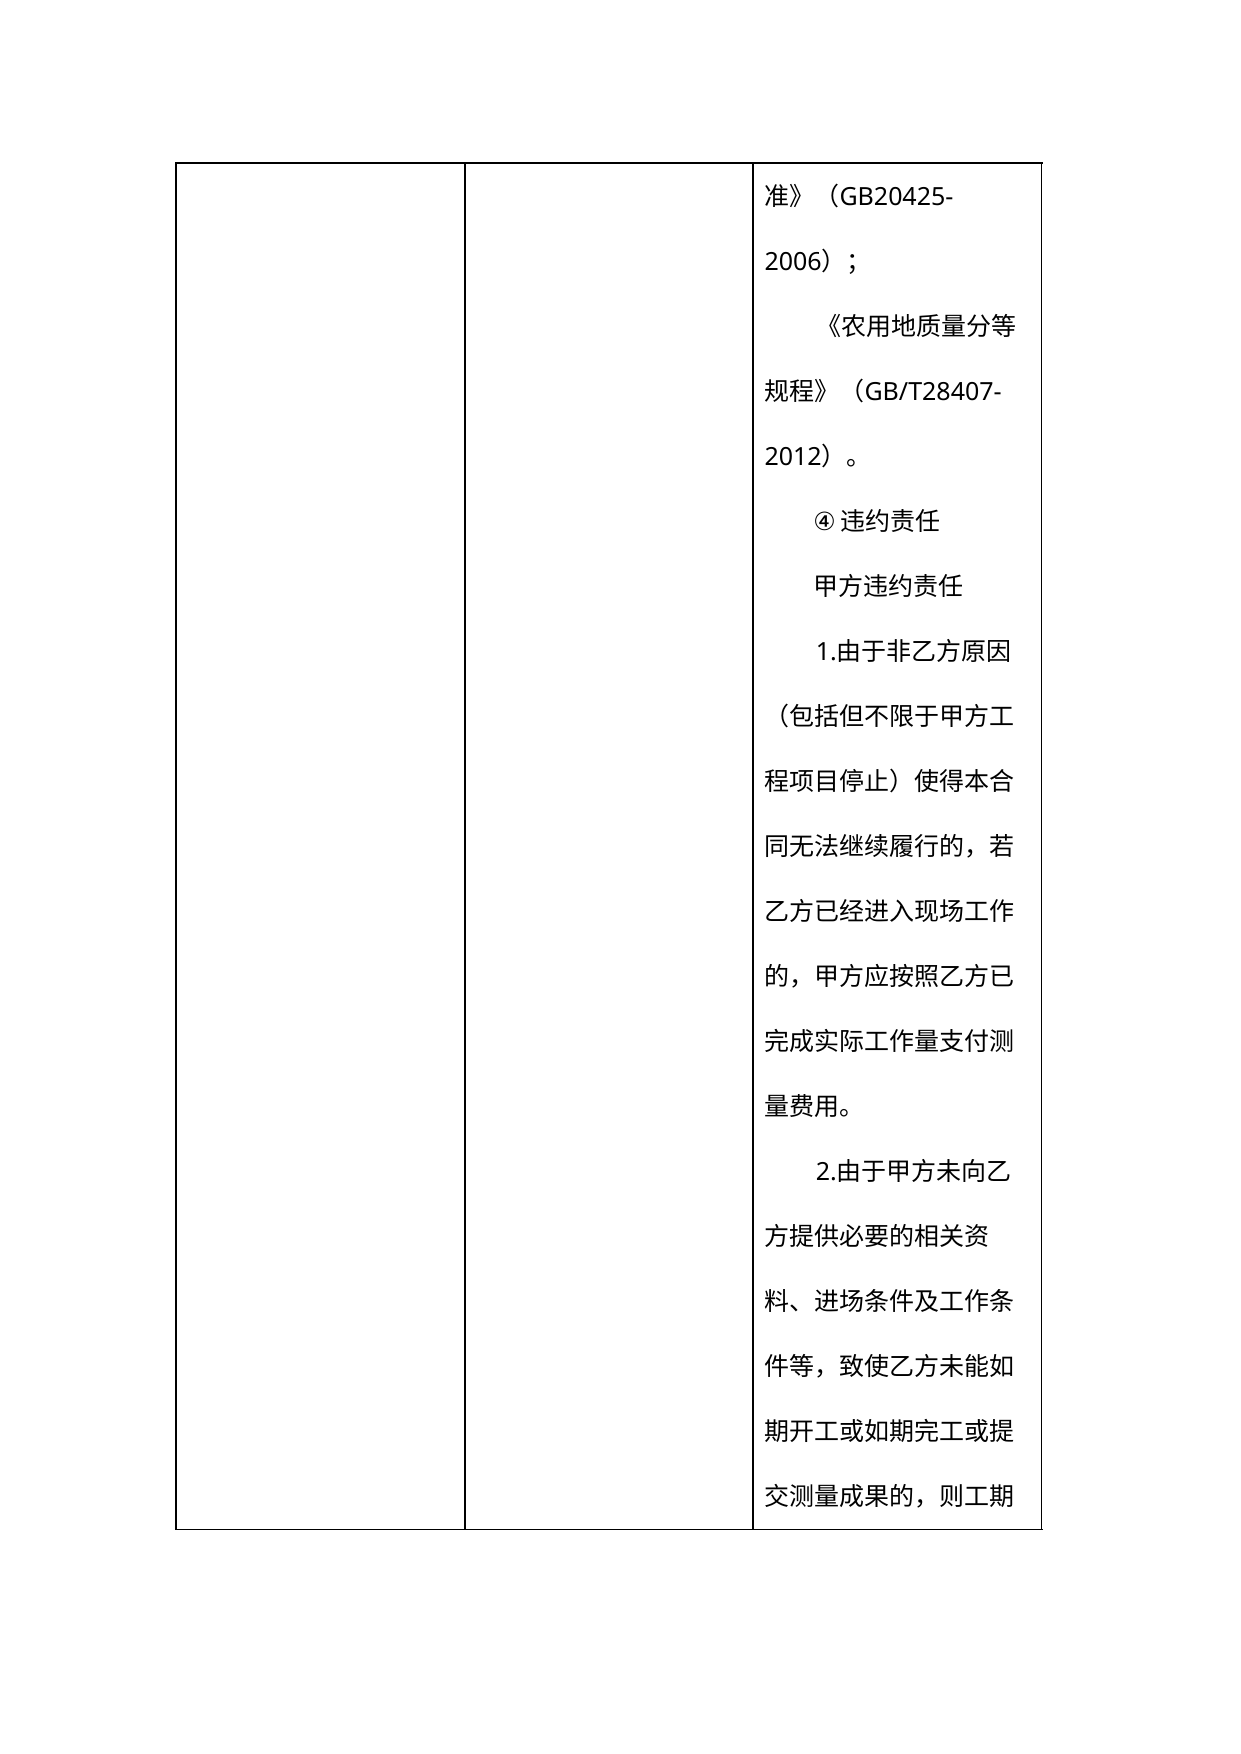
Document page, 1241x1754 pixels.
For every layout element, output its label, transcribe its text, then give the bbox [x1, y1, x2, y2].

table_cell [754, 164, 1041, 1528]
table_cell 1 [177, 164, 464, 1528]
table_cell [466, 164, 752, 1528]
